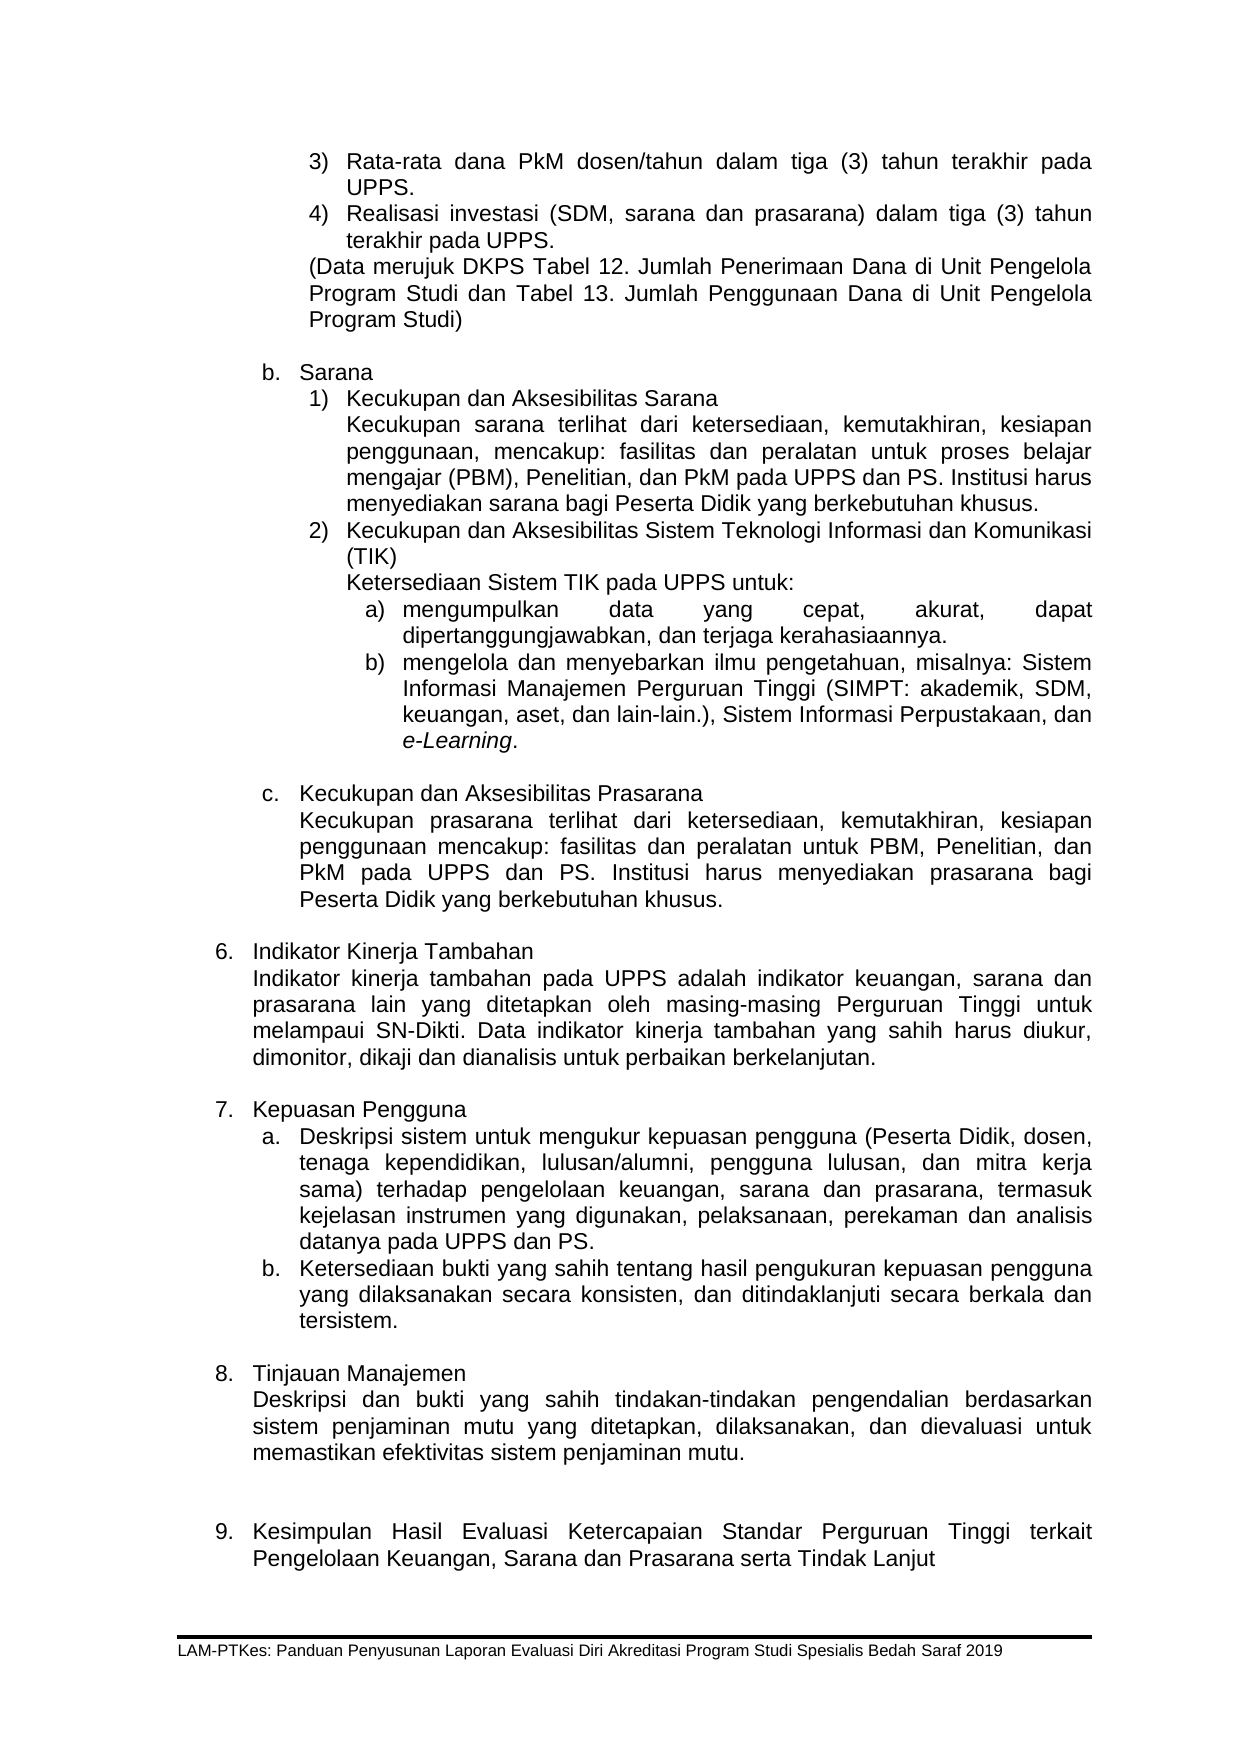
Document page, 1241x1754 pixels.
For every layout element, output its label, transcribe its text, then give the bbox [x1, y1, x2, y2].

list Kecukupan dan Aksesibilitas Sarana [308, 385, 1092, 411]
list Rata-rata dana PkM dosen/tahun dalam tiga (3) tahun terakhir pada UPPS. [308, 148, 1092, 200]
list Tinjauan Manajemen [215, 1360, 1092, 1386]
list Kecukupan dan Aksesibilitas Sistem Teknologi Informasi dan Komunikasi (TIK) [308, 517, 1092, 569]
list Deskripsi sistem untuk mengukur kepuasan pengguna (Peserta Didik, dosen, tenaga kependidikan, lulusan/alumni, pengguna lulusan, dan mitra kerja sama) terhadap pengelolaan keuangan, sarana dan prasarana, termasuk kejelasan instrumen yang digunakan, pelaksanaan, perekaman dan analisis datanya pada UPPS dan PS. [262, 1123, 1092, 1254]
text Deskripsi dan bukti yang sahih tindakan-tindakan pengendalian berdasarkan sistem penjaminan mutu yang ditetapkan, dilaksanakan, dan dievaluasi untuk memastikan efektivitas sistem penjaminan mutu. [252, 1386, 1092, 1465]
text Indikator kinerja tambahan pada UPPS adalah indikator keuangan, sarana dan prasarana lain yang ditetapkan oleh masing-masing Perguruan Tinggi untuk melampaui SN-Dikti. Data indikator kinerja tambahan yang sahih harus diukur, dimonitor, dikaji dan dianalisis untuk perbaikan berkelanjutan. [252, 965, 1092, 1070]
text Kecukupan prasarana terlihat dari ketersediaan, kemutakhiran, kesiapan penggunaan mencakup: fasilitas dan peralatan untuk PBM, Penelitian, dan PkM pada UPPS dan PS. Institusi harus menyediakan prasarana bagi Peserta Didik yang berkebutuhan khusus. [299, 807, 1092, 912]
list Sarana [262, 358, 1092, 385]
list Kecukupan dan Aksesibilitas Prasarana [262, 780, 1092, 807]
list mengumpulkan data yang cepat, akurat, dapat dipertanggungjawabkan, dan terjaga kerahasiaannya. [365, 596, 1092, 648]
list mengelola dan menyebarkan ilmu pengetahuan, misalnya: Sistem Informasi Manajemen Perguruan Tinggi (SIMPT: akademik, SDM, keuangan, aset, dan lain-lain.), Sistem Informasi Perpustakaan, dan e-Learning. [365, 648, 1092, 754]
text Ketersediaan Sistem TIK pada UPPS untuk: [346, 569, 1092, 596]
list Indikator Kinerja Tambahan [215, 938, 1092, 965]
list Kepuasan Pengguna [215, 1096, 1092, 1123]
list Realisasi investasi (SDM, sarana dan prasarana) dalam tiga (3) tahun terakhir pada UPPS. [308, 200, 1092, 253]
list Kesimpulan Hasil Evaluasi Ketercapaian Standar Perguruan Tinggi terkait Pengelolaan Keuangan, Sarana dan Prasarana serta Tindak Lanjut [215, 1518, 1092, 1571]
list Ketersediaan bukti yang sahih tentang hasil pengukuran kepuasan pengguna yang dilaksanakan secara konsisten, dan ditindaklanjuti secara berkala dan tersistem. [262, 1254, 1092, 1334]
text Kecukupan sarana terlihat dari ketersediaan, kemutakhiran, kesiapan penggunaan, mencakup: fasilitas dan peralatan untuk proses belajar mengajar (PBM), Penelitian, dan PkM pada UPPS dan PS. Institusi harus menyediakan sarana bagi Peserta Didik yang berkebutuhan khusus. [346, 411, 1092, 517]
text (Data merujuk DKPS Tabel 12. Jumlah Penerimaan Dana di Unit Pengelola Program Studi dan Tabel 13. Jumlah Penggunaan Dana di Unit Pengelola Program Studi) [308, 253, 1092, 332]
